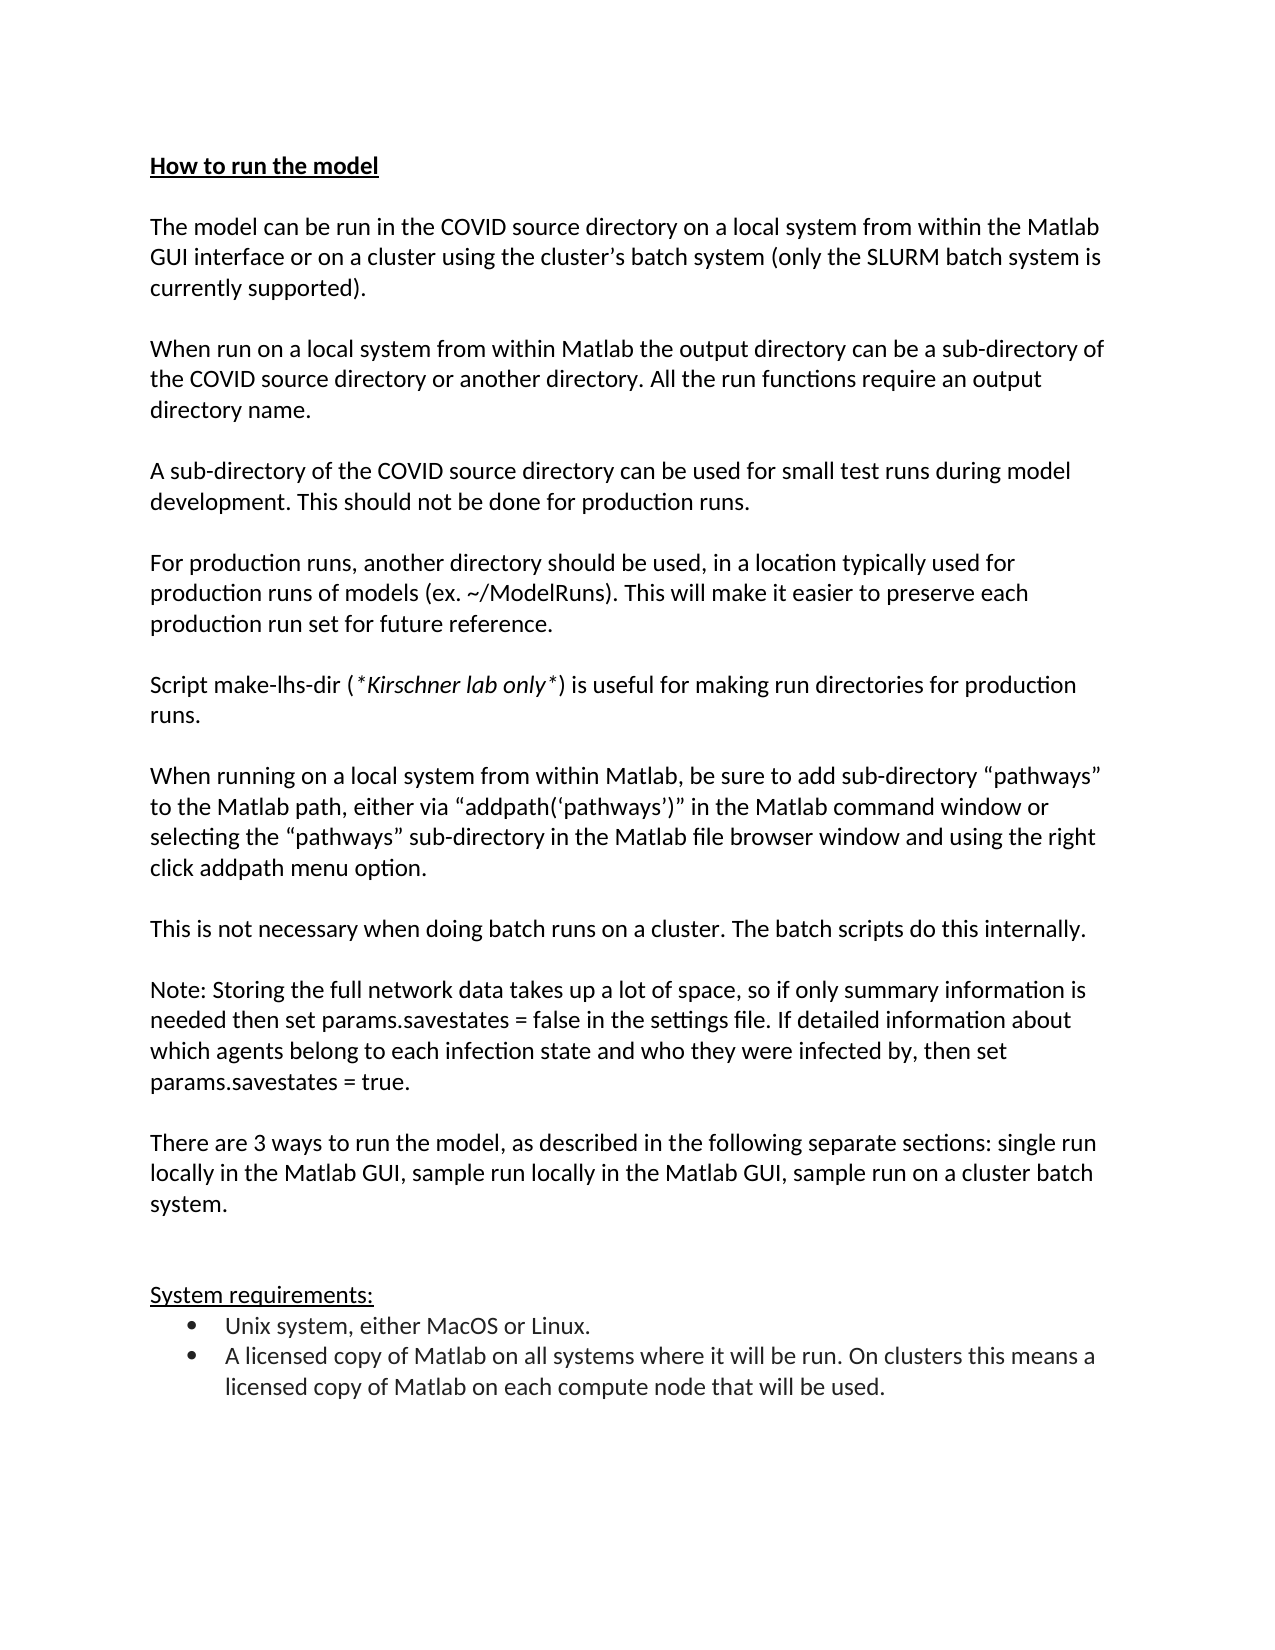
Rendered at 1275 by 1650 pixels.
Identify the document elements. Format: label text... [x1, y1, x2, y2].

text Note: Storing the full network data takes up a lot of space, so if only summary information is needed then set params.savestates = false in the settings file. If detailed information about which agents belong to each infection state and who they were infected by, then set params.savestates = true. [150, 974, 1125, 1096]
text System requirements: [150, 1279, 1125, 1310]
text This is not necessary when doing batch runs on a cluster. The batch scripts do this internally. [150, 913, 1125, 943]
list A licensed copy of Matlab on all systems where it will be run. On clusters this means a licensed copy of Matlab on each compute node that will be used. [187, 1340, 1125, 1401]
text For production runs, another directory should be used, in a location typically used for production runs of models (ex. ~/ModelRuns). This will make it easier to preserve each production run set for future reference. [150, 547, 1125, 638]
text A sub-directory of the COVID source directory can be used for small test runs during model development. This should not be done for production runs. [150, 455, 1125, 516]
text There are 3 ways to run the model, as described in the following separate sections: single run locally in the Matlab GUI, sample run locally in the Matlab GUI, sample run on a cluster batch system. [150, 1127, 1125, 1218]
text When running on a local system from within Matlab, be sure to add sub-directory “pathways” to the Matlab path, either via “addpath(‘pathways’)” in the Matlab command window or selecting the “pathways” sub-directory in the Matlab file browser window and using the right click addpath menu option. [150, 760, 1125, 882]
list Unix system, either MacOS or Linux. [187, 1310, 1125, 1340]
text Script make-lhs-dir (*Kirschner lab only*) is useful for making run directories for production runs. [150, 669, 1125, 730]
text The model can be run in the COVID source directory on a local system from within the Matlab GUI interface or on a cluster using the cluster’s batch system (only the SLURM batch system is currently supported). [150, 211, 1125, 303]
text How to run the model [150, 150, 1125, 181]
text When run on a local system from within Matlab the output directory can be a sub-directory of the COVID source directory or another directory. All the run functions require an output directory name. [150, 333, 1125, 425]
